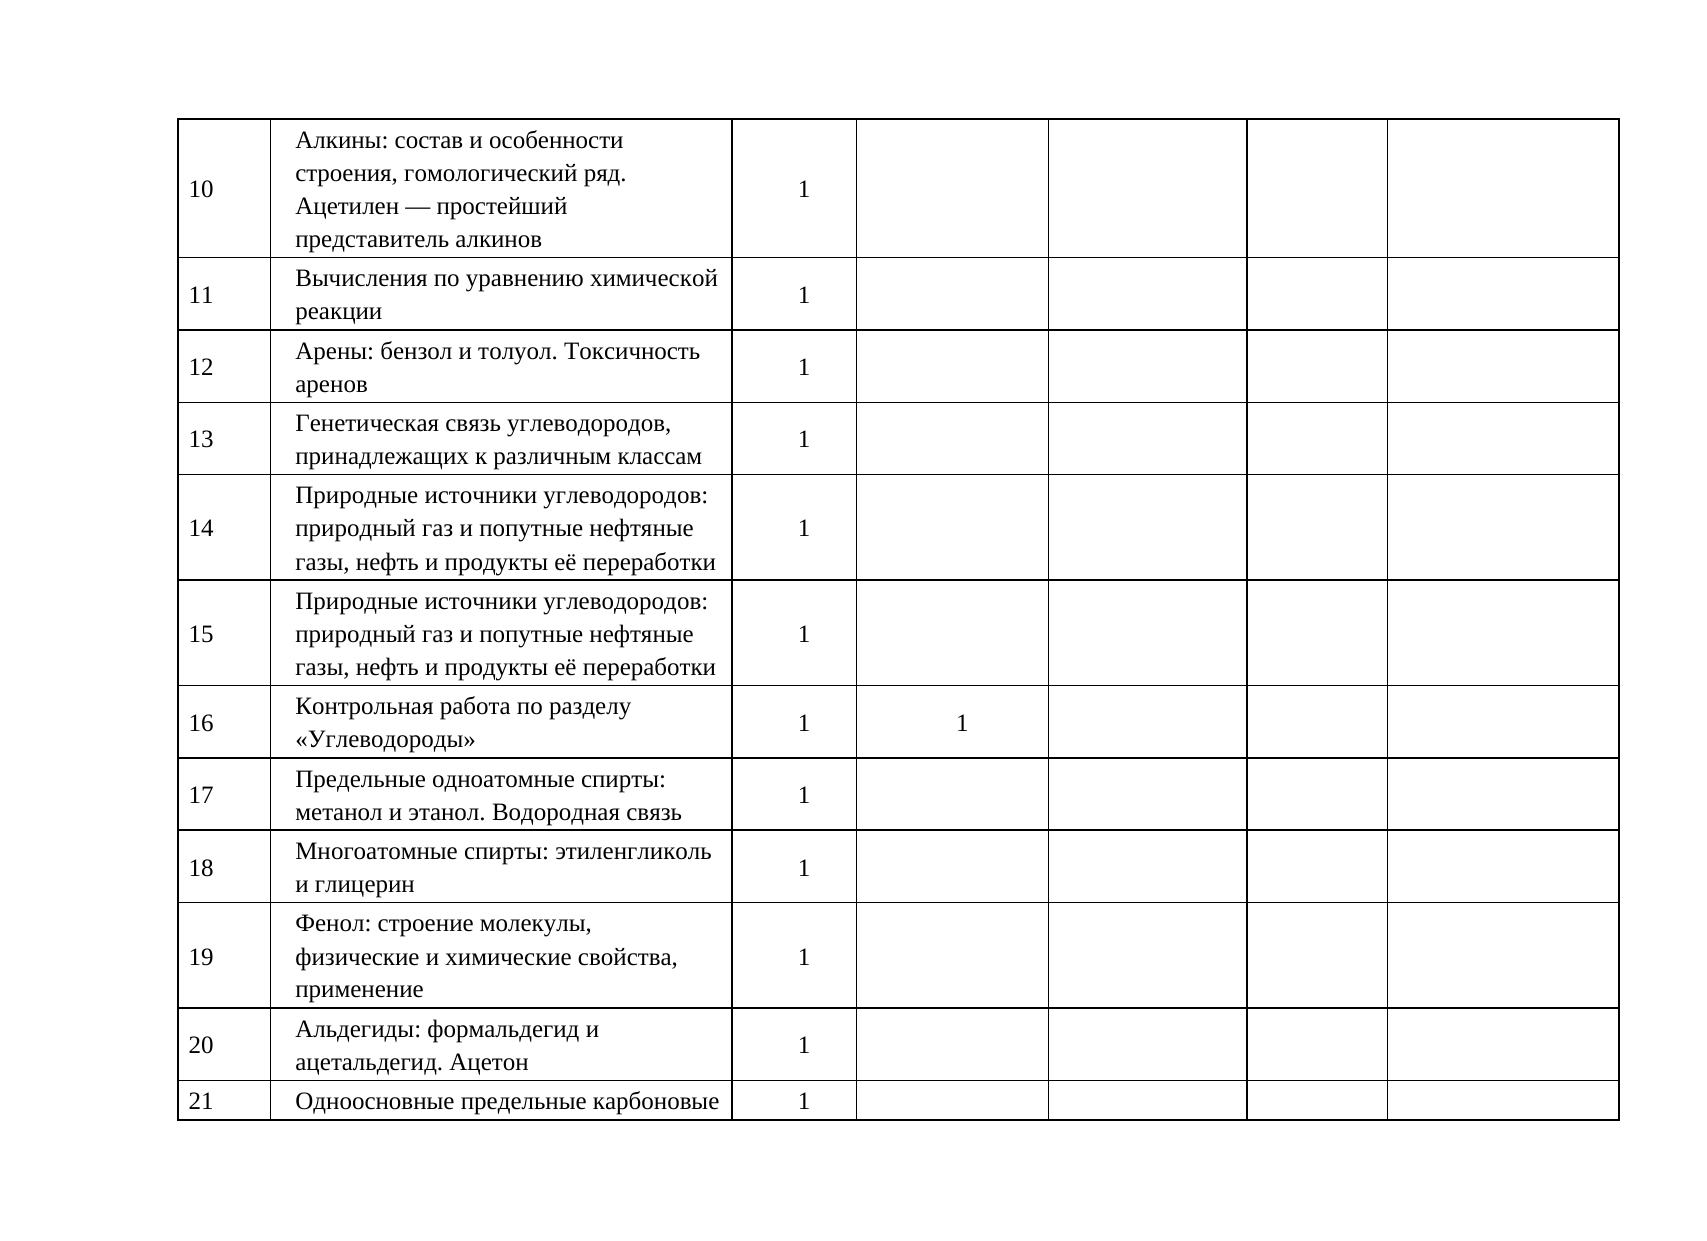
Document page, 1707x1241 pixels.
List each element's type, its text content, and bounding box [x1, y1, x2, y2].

table_cell [1049, 403, 1246, 474]
table_cell [1388, 759, 1618, 829]
table_cell 17 [179, 759, 270, 829]
table_cell [1049, 120, 1246, 257]
table_cell 1 [733, 258, 856, 329]
table_cell Многоатомные спирты: этиленгликоль и глицерин [271, 831, 731, 902]
table_cell [857, 581, 1048, 684]
table_cell Природные источники углеводородов: природный газ и попутные нефтяные газы, нефть и продукты её переработки [271, 475, 731, 579]
table_cell Предельные одноатомные спирты: метанол и этанол. Водородная связь [271, 759, 731, 829]
table_cell 1 [733, 1081, 856, 1119]
table_cell 1 [733, 759, 856, 829]
table_cell [857, 1081, 1048, 1119]
table_cell [1049, 831, 1246, 902]
table_cell [1248, 331, 1387, 401]
table_cell [857, 258, 1048, 329]
table_cell 11 [179, 258, 270, 329]
table_cell Природные источники углеводородов: природный газ и попутные нефтяные газы, нефть и продукты её переработки [271, 581, 731, 684]
table_cell [1049, 686, 1246, 757]
table_cell [1248, 1009, 1387, 1079]
table_cell [1248, 258, 1387, 329]
table_cell [1388, 581, 1618, 684]
table_cell [1248, 903, 1387, 1007]
table_cell Альдегиды: формальдегид и ацетальдегид. Ацетон [271, 1009, 731, 1079]
table_cell [857, 903, 1048, 1007]
table_cell [1248, 403, 1387, 474]
table_cell [1388, 475, 1618, 579]
table_cell 1 [733, 475, 856, 579]
table_cell [1049, 903, 1246, 1007]
table_cell 14 [179, 475, 270, 579]
table_cell [1248, 831, 1387, 902]
table_cell [1248, 475, 1387, 579]
table_cell [1049, 475, 1246, 579]
table_cell 15 [179, 581, 270, 684]
table_cell 10 [179, 120, 270, 257]
table_cell [1049, 759, 1246, 829]
table_cell Контрольная работа по разделу «Углеводороды» [271, 686, 731, 757]
table_cell [1388, 831, 1618, 902]
table_cell 16 [179, 686, 270, 757]
table_cell 13 [179, 403, 270, 474]
table_cell [1388, 120, 1618, 257]
table_cell [1049, 331, 1246, 401]
table_cell [1248, 759, 1387, 829]
table_cell 1 [733, 331, 856, 401]
table_cell 19 [179, 903, 270, 1007]
table_cell [1388, 403, 1618, 474]
table_cell Вычисления по уравнению химической реакции [271, 258, 731, 329]
table_cell [857, 403, 1048, 474]
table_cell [271, 1081, 731, 1119]
table_cell [857, 120, 1048, 257]
table_cell Фенол: строение молекулы, физические и химические свойства, применение [271, 903, 731, 1007]
table_cell [857, 1009, 1048, 1079]
table_cell [1049, 1009, 1246, 1079]
table_cell 18 [179, 831, 270, 902]
table_cell 1 [733, 581, 856, 684]
table_cell [1388, 258, 1618, 329]
table_cell 1 [733, 686, 856, 757]
table_cell Генетическая связь углеводородов, принадлежащих к различным классам [271, 403, 731, 474]
table_cell 1 [733, 120, 856, 257]
table_cell [1388, 903, 1618, 1007]
table_cell [1388, 686, 1618, 757]
table_cell 1 [733, 831, 856, 902]
table_cell [1248, 120, 1387, 257]
table_cell 1 [733, 903, 856, 1007]
table_cell [1248, 1081, 1387, 1119]
table_cell [1388, 331, 1618, 401]
table_cell 21 [179, 1081, 270, 1119]
table_cell [1248, 686, 1387, 757]
table_cell [857, 331, 1048, 401]
table_cell [1388, 1081, 1618, 1119]
table_cell [1049, 581, 1246, 684]
table_cell [857, 759, 1048, 829]
table_cell [1248, 581, 1387, 684]
table_cell [857, 475, 1048, 579]
table_cell 1 [733, 403, 856, 474]
table_cell 1 [733, 1009, 856, 1079]
table_cell [1049, 1081, 1246, 1119]
table_cell [857, 831, 1048, 902]
table_cell [1049, 258, 1246, 329]
table_cell [1388, 1009, 1618, 1079]
table_cell Алкины: состав и особенности строения, гомологический ряд. Ацетилен — простейший представитель алкинов [271, 120, 731, 257]
table_cell Арены: бензол и толуол. Токсичность аренов [271, 331, 731, 401]
table_cell 12 [179, 331, 270, 401]
table_cell 1 [857, 686, 1048, 757]
table_cell 20 [179, 1009, 270, 1079]
